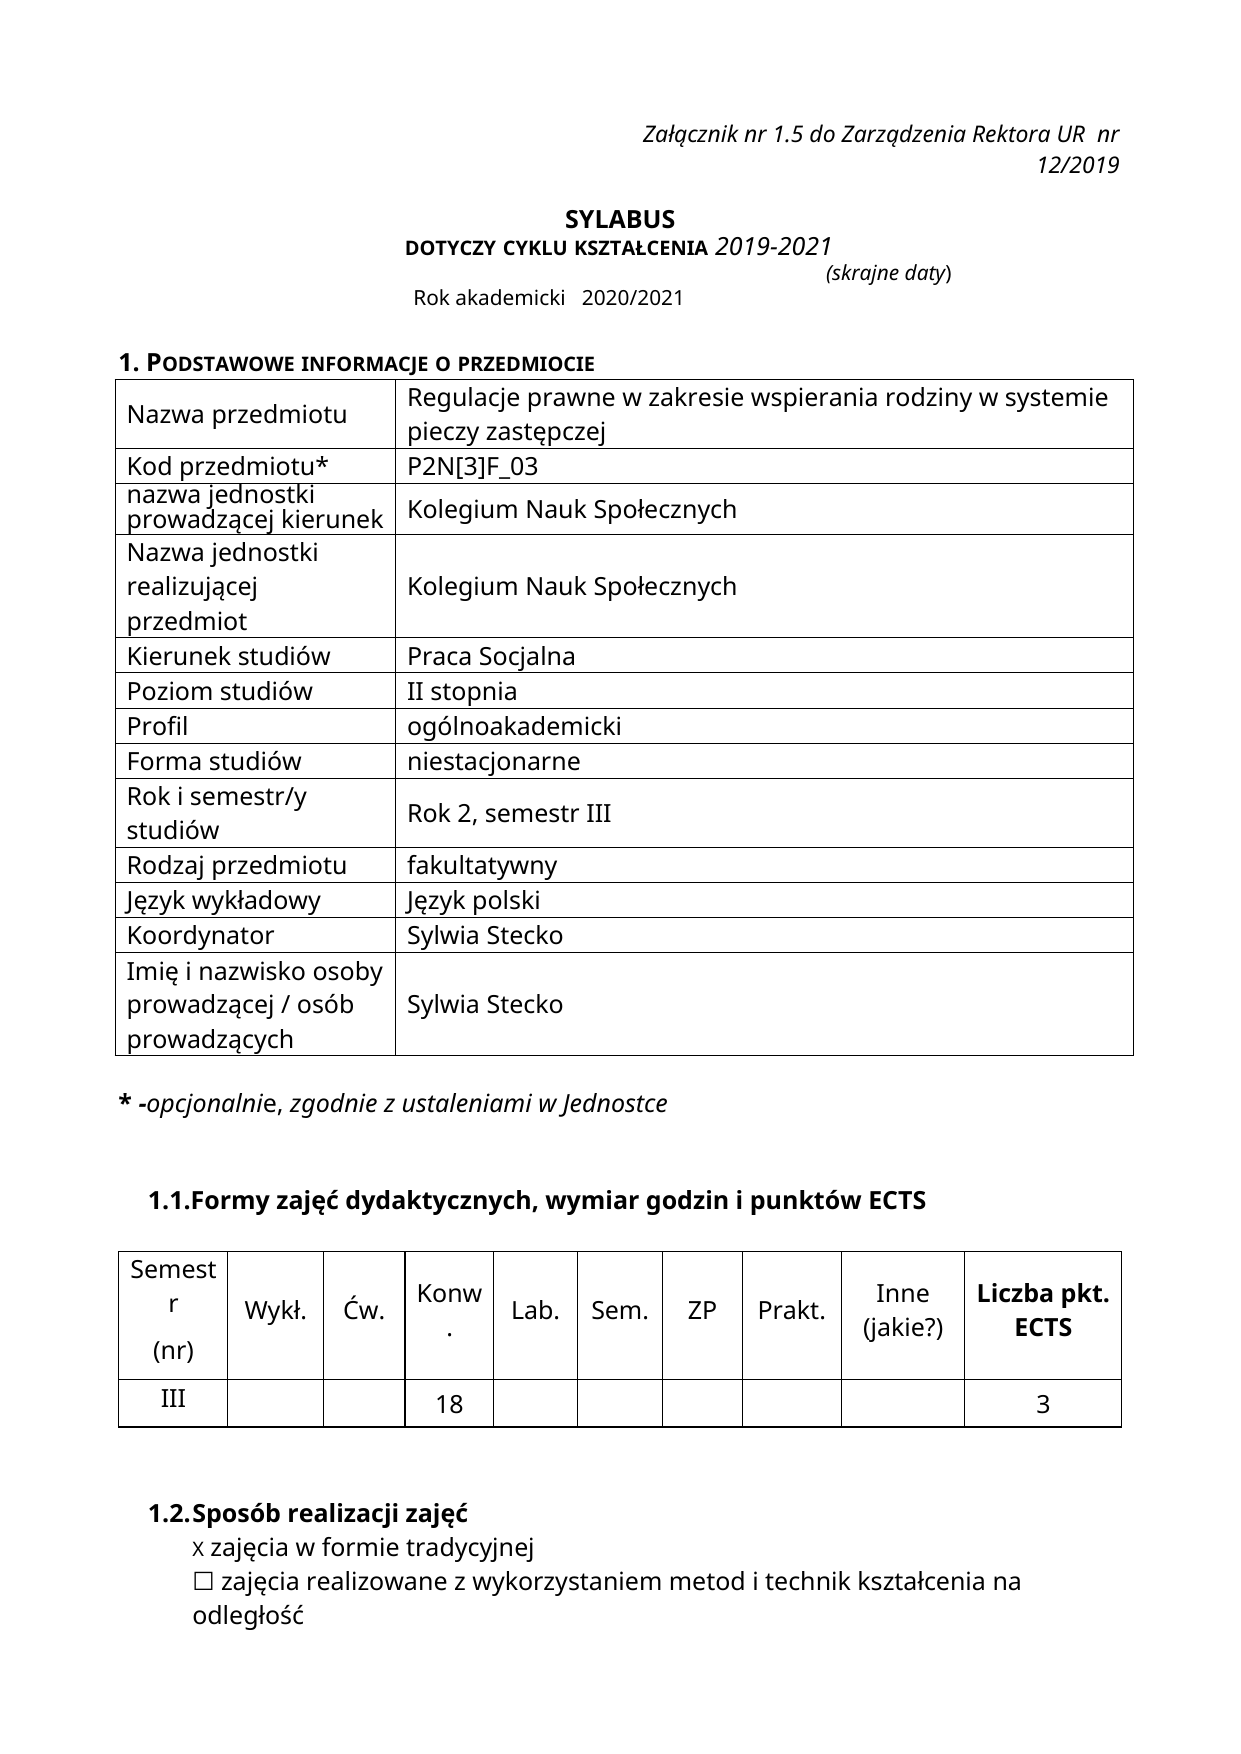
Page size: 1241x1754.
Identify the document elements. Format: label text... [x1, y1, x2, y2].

text dotyczy cyklu kształcenia 2019-2021 [118, 236, 1122, 261]
table_cell nazwa jednostki prowadzącej kierunek [116, 484, 395, 534]
table_cell fakultatywny [396, 848, 1133, 882]
table_cell [663, 1380, 742, 1426]
table_cell II stopnia [396, 673, 1133, 707]
text (skrajne daty) [118, 261, 1122, 286]
text * -opcjonalnie, zgodnie z ustaleniami w Jednostce [118, 1086, 1122, 1119]
table_cell Forma studiów [116, 744, 395, 778]
table_header Wykł. [228, 1252, 323, 1379]
table_cell Koordynator [116, 918, 395, 952]
table_header Prakt. [743, 1252, 841, 1379]
text SYLABUS [118, 201, 1122, 236]
table_cell Rodzaj przedmiotu [116, 848, 395, 882]
table_cell [743, 1380, 841, 1426]
table_cell Język polski [396, 883, 1133, 917]
table_cell P2N[3]F_03 [396, 449, 1133, 483]
table_header Nazwa przedmiotu [116, 380, 395, 448]
text Załącznik nr 1.5 do Zarządzenia Rektora UR nr 12/2019 [118, 118, 1122, 181]
text Rok akademicki 2020/2021 [118, 286, 1122, 311]
table_cell 3 [965, 1380, 1121, 1426]
text ☐ zajęcia realizowane z wykorzystaniem metod i technik kształcenia na odległość [192, 1564, 1122, 1632]
table_header Semestr (nr) [119, 1252, 227, 1379]
table_cell [578, 1380, 662, 1426]
text x zajęcia w formie tradycyjnej [192, 1529, 1122, 1564]
table_cell Kolegium Nauk Społecznych [396, 535, 1133, 637]
table_cell [842, 1380, 964, 1426]
table_cell Profil [116, 709, 395, 742]
table_cell [324, 1380, 404, 1426]
table_cell Sylwia Stecko [396, 953, 1133, 1055]
table_cell Nazwa jednostki realizującej przedmiot [116, 535, 395, 637]
table_cell Praca Socjalna [396, 638, 1133, 672]
table_header Regulacje prawne w zakresie wspierania rodziny w systemie pieczy zastępczej [396, 380, 1133, 448]
table_cell Kolegium Nauk Społecznych [396, 484, 1133, 534]
table_cell Rok 2, semestr III [396, 779, 1133, 847]
text 1.1.Formy zajęć dydaktycznych, wymiar godzin i punktów ECTS [148, 1183, 1122, 1217]
table_cell Imię i nazwisko osoby prowadzącej / osób prowadzących [116, 953, 395, 1055]
text 1.2. Sposób realizacji zajęć [148, 1496, 1122, 1529]
table_cell Język wykładowy [116, 883, 395, 917]
table_cell 18 [406, 1380, 493, 1426]
text 1. Podstawowe informacje o przedmiocie [118, 344, 1122, 379]
table_header ZP [663, 1252, 742, 1379]
table_cell Poziom studiów [116, 673, 395, 707]
table_header Konw. [406, 1252, 493, 1379]
table_cell niestacjonarne [396, 744, 1133, 778]
table_header Liczba pkt. ECTS [965, 1252, 1121, 1379]
table_cell [228, 1380, 323, 1426]
table_header Inne (jakie?) [842, 1252, 964, 1379]
table_cell [494, 1380, 577, 1426]
table_cell Kierunek studiów [116, 638, 395, 672]
table_header Lab. [494, 1252, 577, 1379]
table_header Sem. [578, 1252, 662, 1379]
table_cell Rok i semestr/y studiów [116, 779, 395, 847]
table_cell ogólnoakademicki [396, 709, 1133, 742]
table_cell III [119, 1380, 227, 1426]
table_header Ćw. [324, 1252, 404, 1379]
table_cell Kod przedmiotu* [116, 449, 395, 483]
table_cell Sylwia Stecko [396, 918, 1133, 952]
